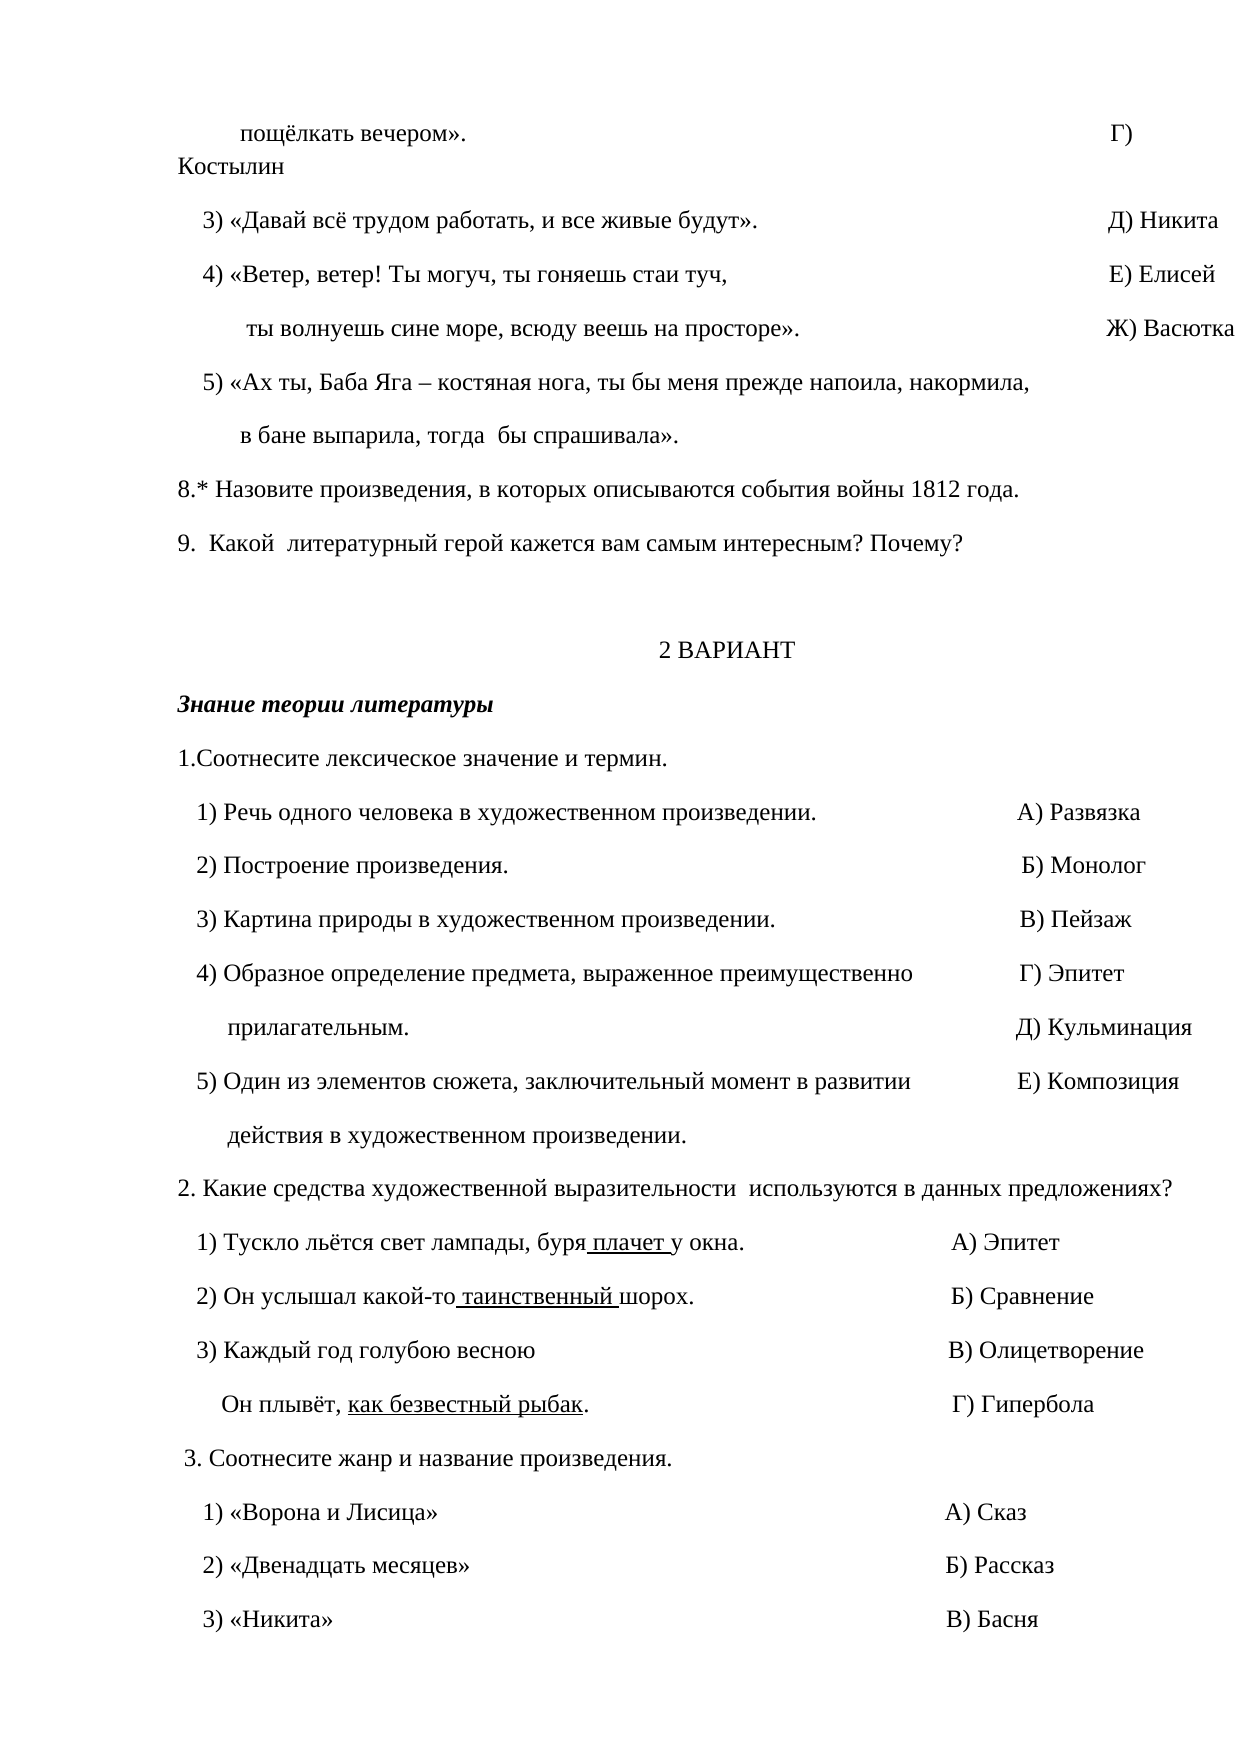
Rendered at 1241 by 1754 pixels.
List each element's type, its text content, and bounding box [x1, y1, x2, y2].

text прилагательным. Д) Кульминация [177, 1012, 1240, 1041]
text 9. Какой литературный герой кажется вам самым интересным? Почему? [177, 528, 1240, 557]
text действия в художественном произведении. [177, 1120, 1240, 1148]
text 2) Построение произведения. Б) Монолог [177, 850, 1240, 879]
text 2) «Двенадцать месяцев» Б) Рассказ [177, 1551, 1240, 1579]
text 1) Речь одного человека в художественном произведении. А) Развязка [177, 797, 1240, 825]
text 1) Тускло льётся свет лампады, буря плачет у окна. А) Эпитет [177, 1227, 1240, 1256]
text 3) «Никита» В) Басня [177, 1604, 1240, 1633]
text ты волнуешь сине море, всюду веешь на просторе». Ж) Васютка [177, 313, 1240, 341]
text 8.* Назовите произведения, в которых описываются события войны 1812 года. [177, 474, 1240, 503]
text 5) Один из элементов сюжета, заключительный момент в развитии Е) Композиция [177, 1066, 1240, 1094]
text 3) Картина природы в художественном произведении. В) Пейзаж [177, 904, 1240, 933]
text Он плывёт, как безвестный рыбак. Г) Гипербола [177, 1389, 1240, 1418]
text 2) Он услышал какой-то таинственный шорох. Б) Сравнение [177, 1281, 1240, 1310]
text 4) Образное определение предмета, выраженное преимущественно Г) Эпитет [177, 958, 1240, 987]
text 5) «Ах ты, Баба Яга – костяная нога, ты бы меня прежде напоила, накормила, [177, 367, 1240, 395]
text 1) «Ворона и Лисица» А) Сказ [177, 1497, 1240, 1525]
text 3) Каждый год голубою весною В) Олицетворение [177, 1335, 1240, 1364]
text пощёлкать вечером». Г) Костылин [177, 118, 1240, 180]
text 3. Соотнесите жанр и название произведения. [177, 1443, 1240, 1472]
text 4) «Ветер, ветер! Ты могуч, ты гоняешь стаи туч, Е) Елисей [177, 259, 1240, 288]
text 2 ВАРИАНТ [177, 635, 1240, 664]
text в бане выпарила, тогда бы спрашивала». [177, 420, 1240, 449]
text 3) «Давай всё трудом работать, и все живые будут». Д) Никита [177, 205, 1240, 234]
text Знание теории литературы [177, 689, 1240, 718]
text 1.Соотнесите лексическое значение и термин. [177, 743, 1240, 771]
text 2. Какие средства художественной выразительности используются в данных предложениях? [177, 1173, 1240, 1202]
